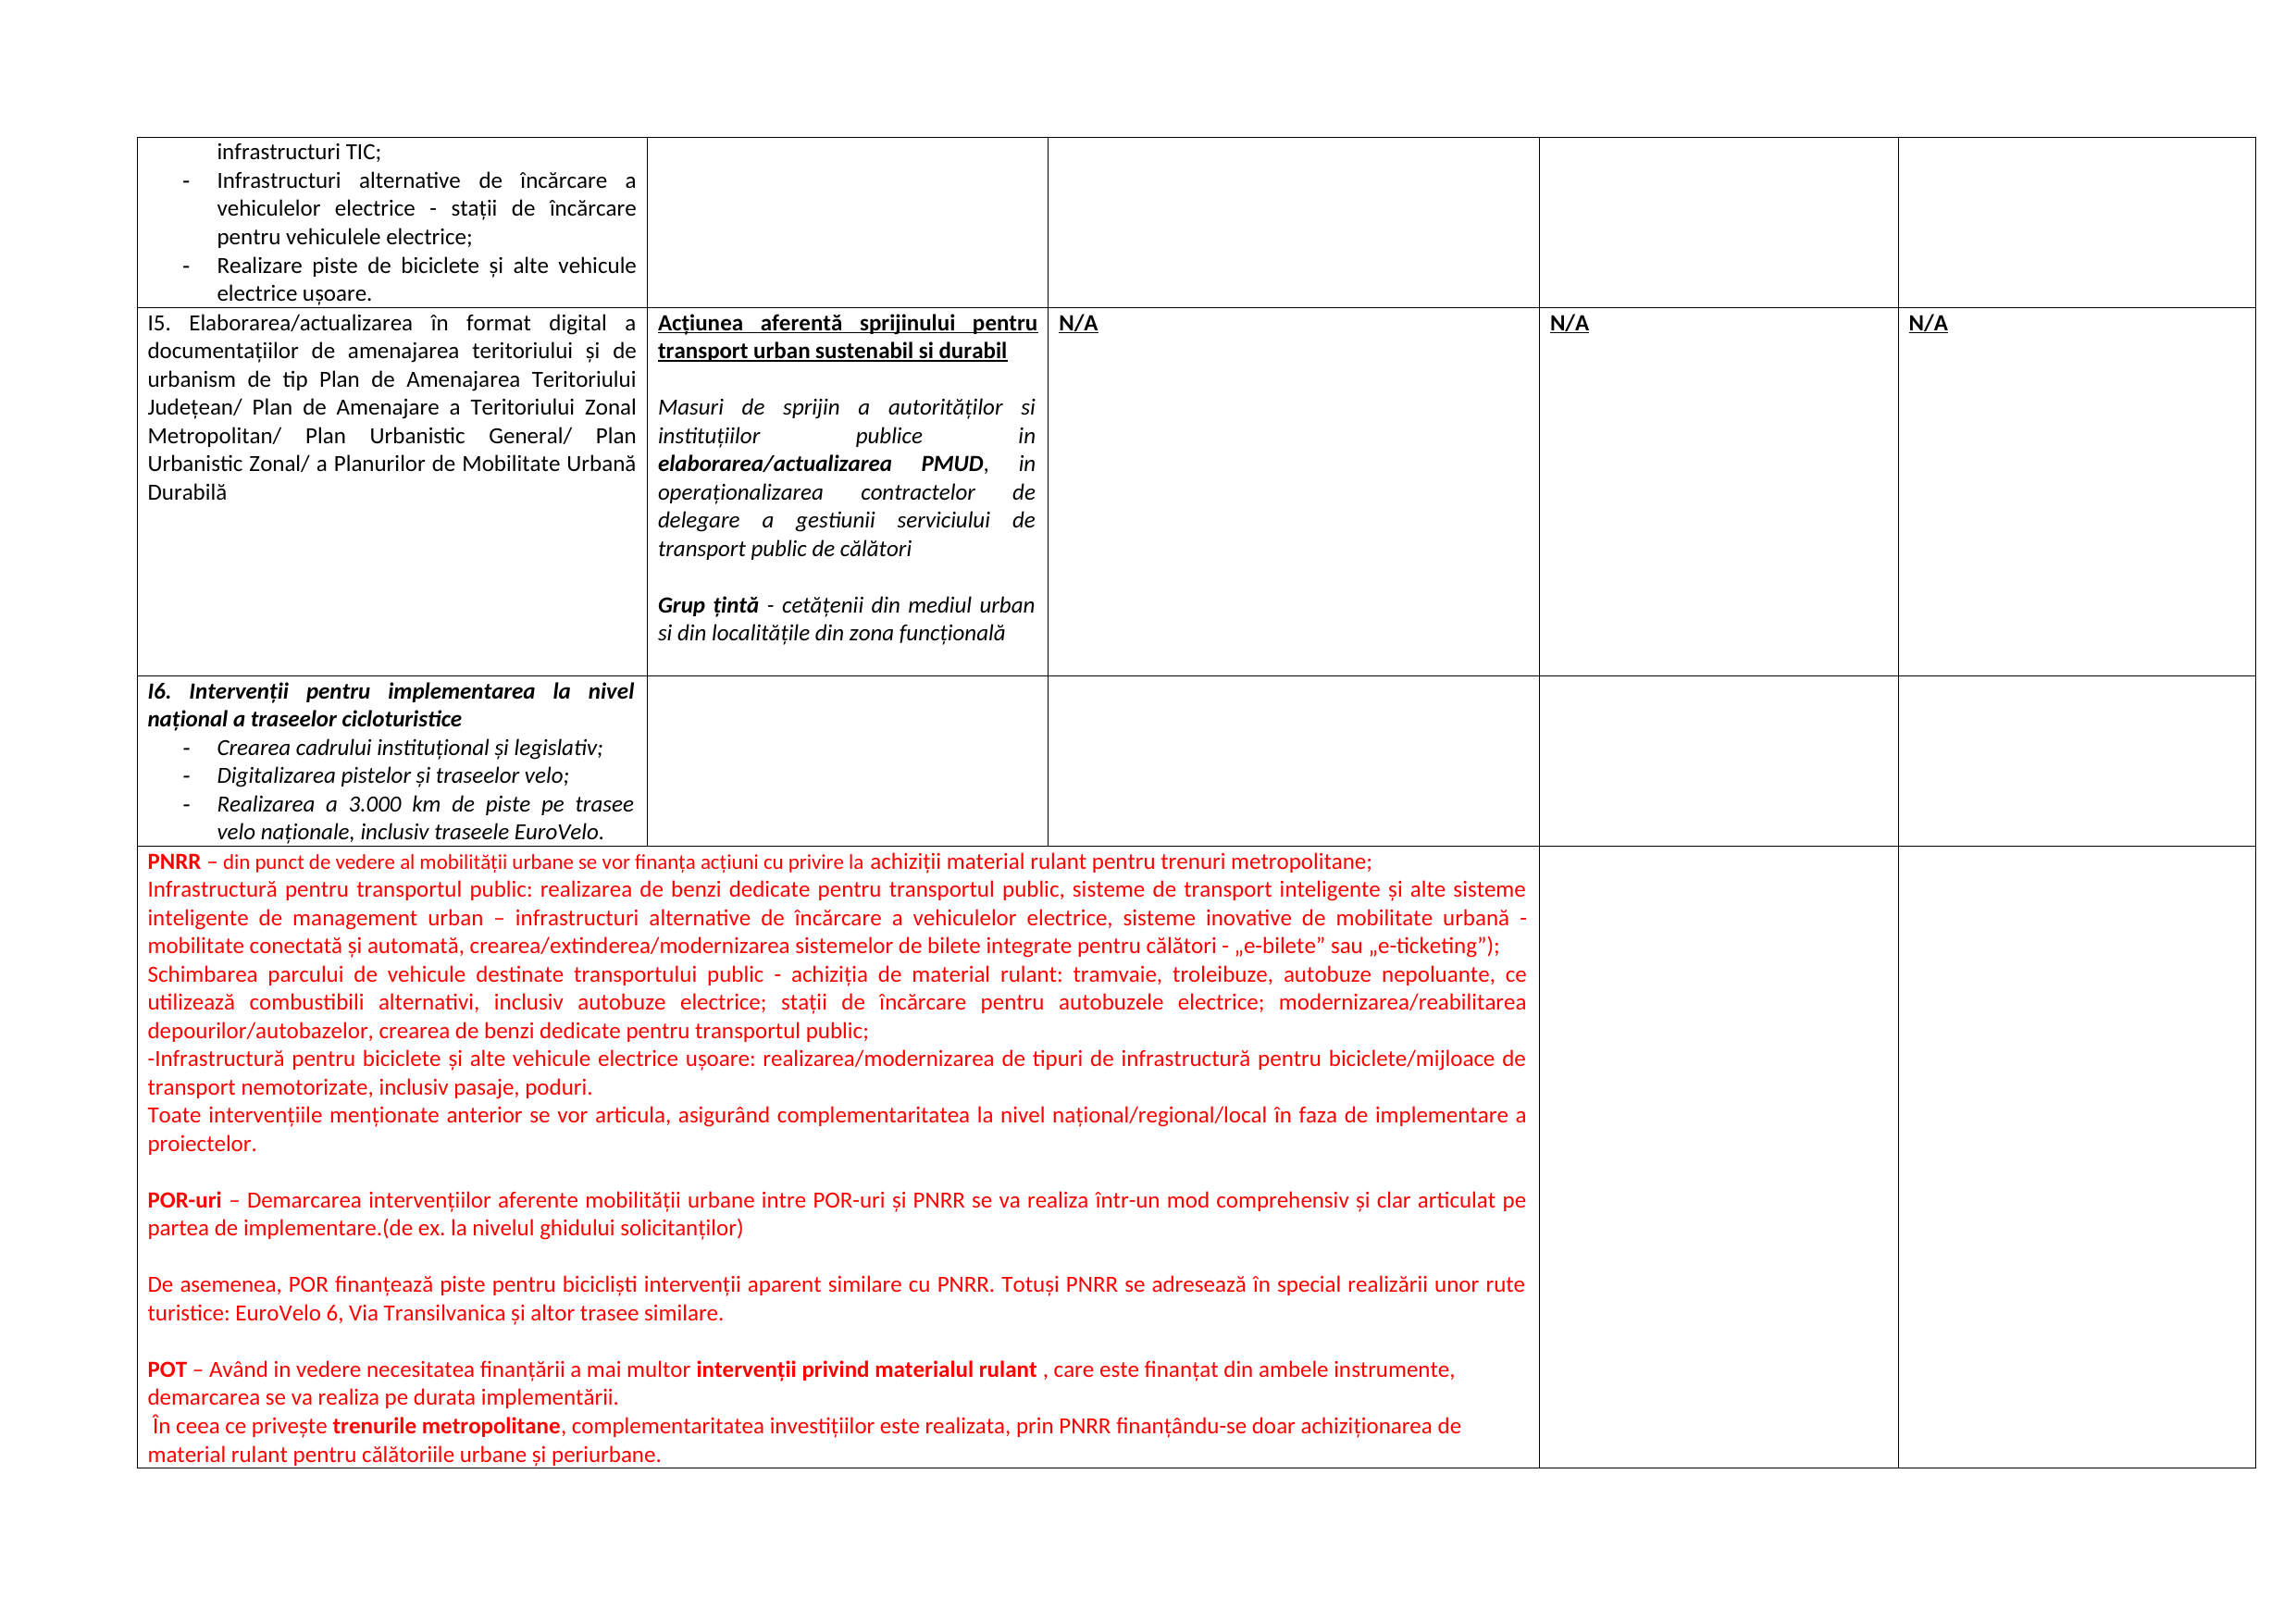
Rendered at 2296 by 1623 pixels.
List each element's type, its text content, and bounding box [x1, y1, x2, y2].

table_cell [1540, 676, 1898, 846]
table_cell N/A [1049, 308, 1539, 675]
table_cell N/A [1899, 308, 2255, 675]
table_cell N/A [1540, 308, 1898, 675]
table_cell [1899, 847, 2255, 1468]
table_cell [1899, 138, 2255, 307]
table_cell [138, 847, 1539, 1468]
table_cell [1540, 847, 1898, 1468]
table_cell [1540, 138, 1898, 307]
table_cell I5. Elaborarea/actualizarea în format digital a documentațiilor de amenajarea teritoriului și de urbanism de tip Plan de Amenajarea Teritoriului Județean/ Plan de Amenajare a Teritoriului Zonal Metropolitan/ Plan Urbanistic General/ Plan Urbanistic Zonal/ a Planurilor de Mobilitate Urbană Durabilă [138, 308, 647, 675]
table_cell [1049, 138, 1539, 307]
table_cell [1049, 676, 1539, 846]
table_cell [648, 138, 1048, 307]
table_cell [648, 676, 1048, 846]
table_cell Acțiunea aferentă sprijinului pentru transport urban sustenabil si durabil Masuri de sprijin a autorităților si instituțiilor publice in elaborarea/actualizarea PMUD, in operaționalizarea contractelor de delegare a gestiunii serviciului de transport public de călători Grup țintă - cetățenii din mediul urban si din localitățile din zona funcțională [648, 308, 1048, 675]
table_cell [138, 138, 647, 307]
table_cell [1899, 676, 2255, 846]
table_cell I6. Intervenții pentru implementarea la nivel național a traseelor cicloturistice Crearea cadrului instituțional și legislativ; Digitalizarea pistelor și traseelor velo; Realizarea a 3.000 km de piste pe trasee velo naționale, inclusiv traseele EuroVelo. [138, 676, 647, 846]
